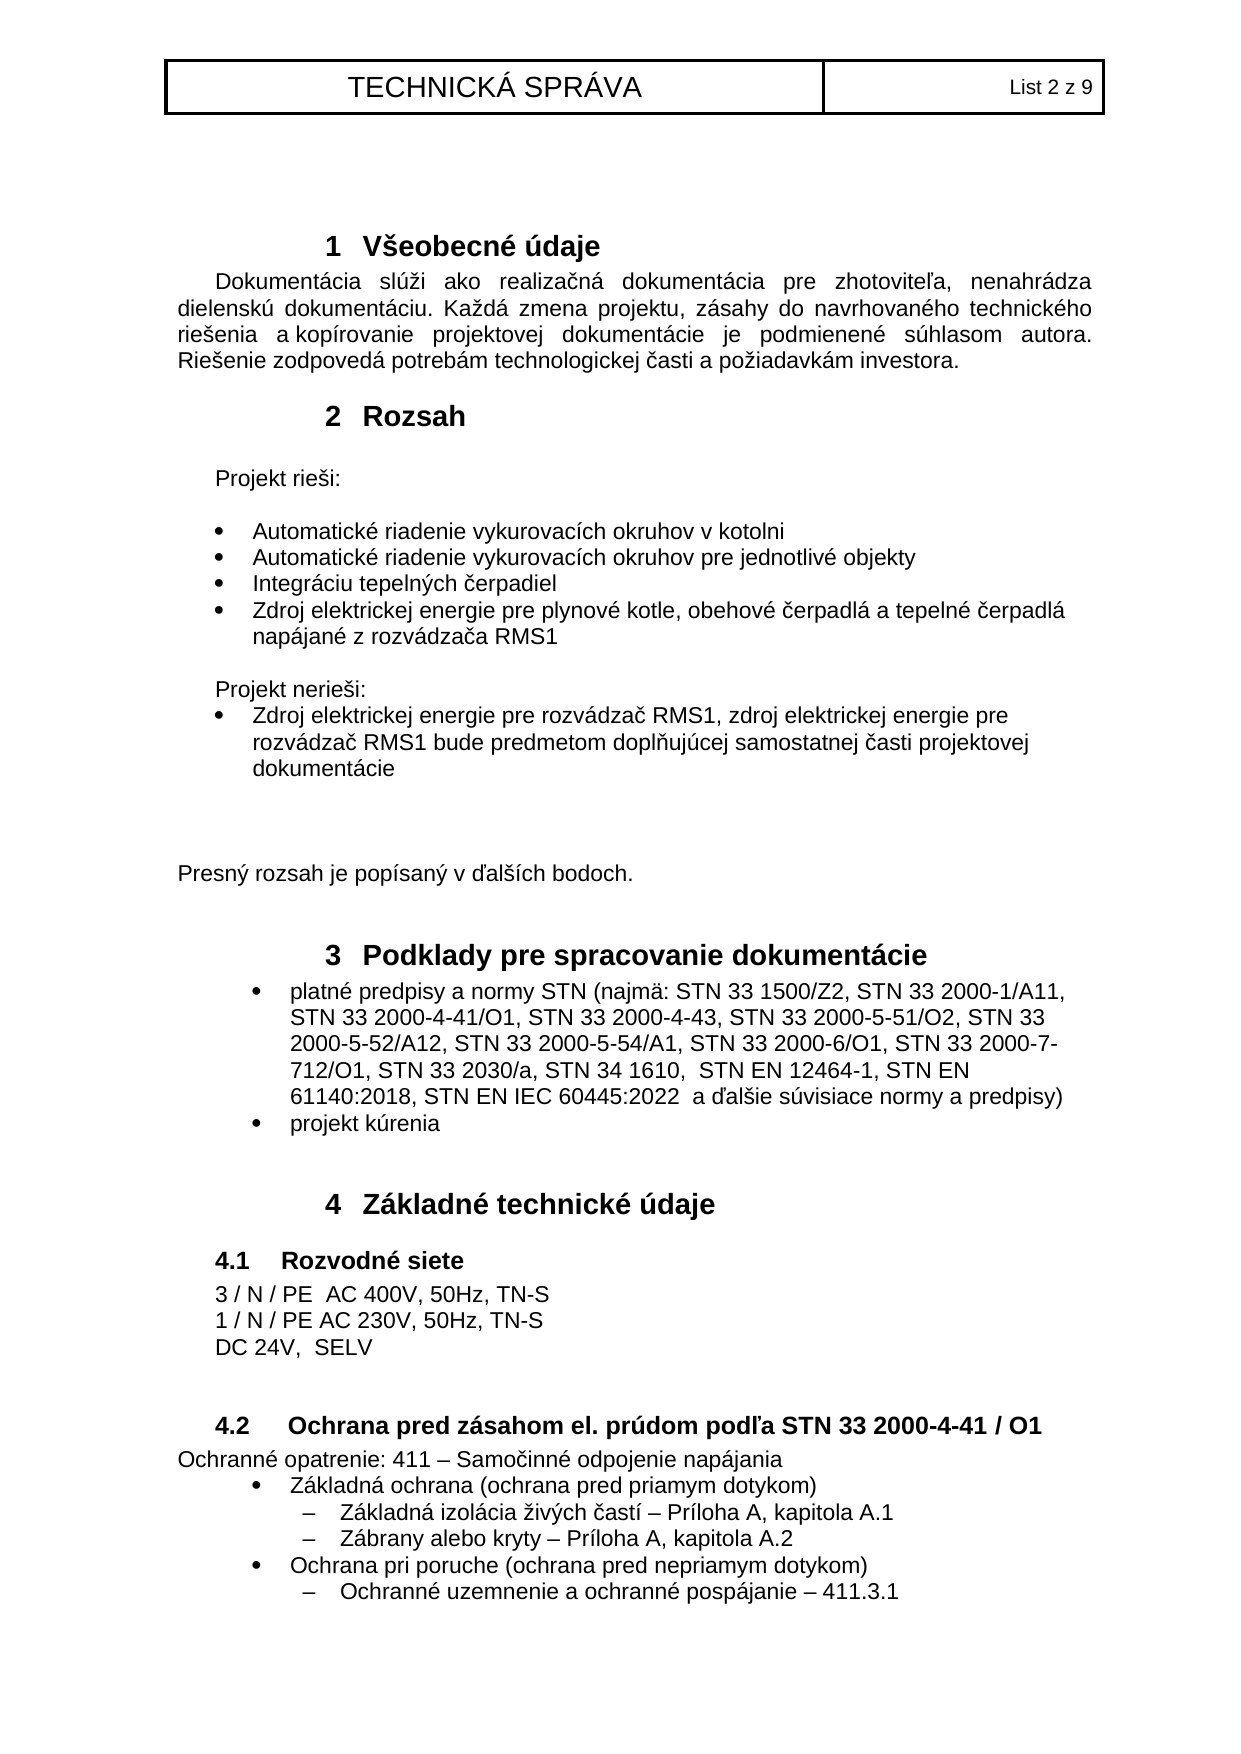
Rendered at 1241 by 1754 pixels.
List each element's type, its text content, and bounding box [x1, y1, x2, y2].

text Presný rozsah je popísaný v ďalších bodoch. [177, 860, 1092, 887]
list projekt kúrenia [252, 1109, 1092, 1136]
list Základná ochrana (ochrana pred priamym dotykom) [252, 1472, 1092, 1499]
text Ochranné opatrenie: 411 – Samočinné odpojenie napájania [177, 1446, 1092, 1472]
list Integráciu tepelných čerpadiel [215, 570, 1092, 597]
list Ochranné uzemnenie a ochranné pospájanie – 411.3.1 [302, 1578, 1092, 1604]
list platné predpisy a normy STN (najmä: STN 33 1500/Z2, STN 33 2000-1/A11, STN 33 2000-4-41/O1, STN 33 2000-4-43, STN 33 2000-5-51/O2, STN 33 2000-5-52/A12, STN 33 2000-5-54/A1, STN 33 2000-6/O1, STN 33 2000-7-712/O1, STN 33 2030/a, STN 34 1610, STN EN 12464-1, STN EN 61140:2018, STN EN IEC 60445:2022 a ďalšie súvisiace normy a predpisy) [252, 978, 1092, 1109]
subtitle Základné technické údaje [325, 1187, 1092, 1221]
list Zdroj elektrickej energie pre plynové kotle, obehové čerpadlá a tepelné čerpadlá napájané z rozvádzača RMS1 [215, 597, 1092, 649]
subtitle Ochrana pred zásahom el. prúdom podľa STN 33 2000-4-41 / O1 [215, 1411, 1092, 1440]
text 3 / N / PE AC 400V, 50Hz, TN-S [177, 1281, 1092, 1307]
subtitle Podklady pre spracovanie dokumentácie [325, 938, 1092, 971]
list Automatické riadenie vykurovacích okruhov pre jednotlivé objekty [215, 544, 1092, 570]
text Projekt rieši: [177, 465, 1092, 491]
list Automatické riadenie vykurovacích okruhov v kotolni [215, 518, 1092, 544]
subtitle Rozsah [325, 399, 1092, 432]
list Zábrany alebo kryty – Príloha A, kapitola A.2 [302, 1525, 1092, 1552]
subtitle Rozvodné siete [215, 1246, 1092, 1274]
text Projekt nerieši: [215, 676, 1092, 702]
list Základná izolácia živých častí – Príloha A, kapitola A.1 [302, 1499, 1092, 1525]
list Zdroj elektrickej energie pre rozvádzač RMS1, zdroj elektrickej energie pre rozvádzač RMS1 bude predmetom doplňujúcej samostatnej časti projektovej dokumentácie [215, 702, 1092, 781]
subtitle Všeobecné údaje [325, 228, 1092, 262]
text Dokumentácia slúži ako realizačná dokumentácia pre zhotoviteľa, nenahrádza dielenskú dokumentáciu. Každá zmena projektu, zásahy do navrhovaného technického riešenia a kopírovanie projektovej dokumentácie je podmienené súhlasom autora. Riešenie zodpovedá potrebám technologickej časti a požiadavkám investora. [177, 268, 1092, 374]
list Ochrana pri poruche (ochrana pred nepriamym dotykom) [252, 1552, 1092, 1578]
text 1 / N / PE AC 230V, 50Hz, TN-S [177, 1307, 1092, 1333]
text DC 24V, SELV [177, 1333, 1092, 1360]
